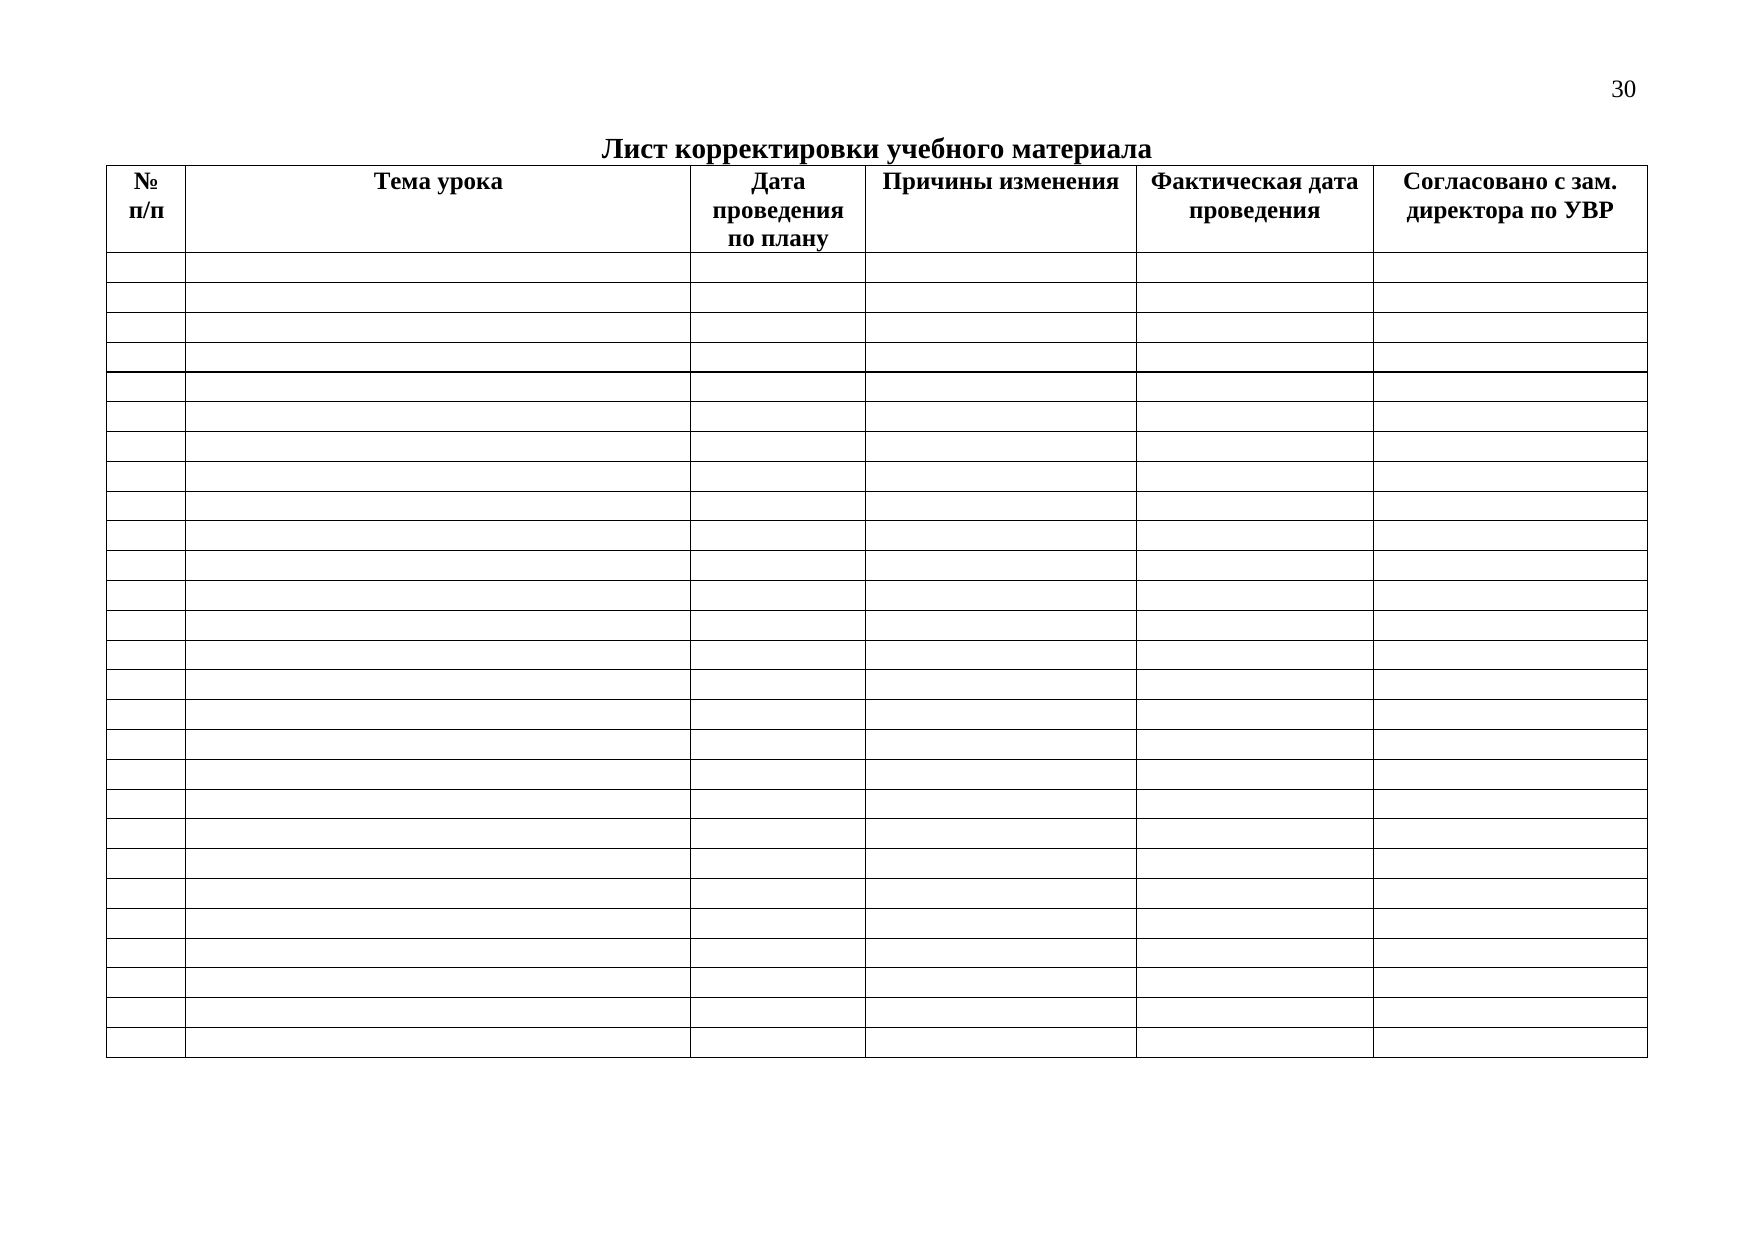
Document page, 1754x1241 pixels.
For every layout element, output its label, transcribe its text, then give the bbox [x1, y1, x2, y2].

table_cell [1374, 581, 1647, 610]
table_cell [691, 521, 865, 550]
table_cell [1137, 283, 1373, 312]
table_cell [691, 373, 865, 401]
table_cell [186, 670, 690, 699]
table_cell [1374, 253, 1647, 282]
table_cell [1374, 521, 1647, 550]
table_cell [691, 551, 865, 580]
table_cell [1137, 670, 1373, 699]
table_cell [107, 879, 185, 908]
table_cell [866, 283, 1136, 312]
table_cell [1137, 998, 1373, 1027]
table_cell [691, 998, 865, 1027]
table_cell [691, 819, 865, 848]
table_cell [186, 611, 690, 639]
table_cell [866, 730, 1136, 759]
table_cell [186, 819, 690, 848]
table_cell [866, 819, 1136, 848]
table_cell [186, 909, 690, 937]
table_cell [691, 343, 865, 371]
table_cell [1137, 730, 1373, 759]
table_cell [866, 521, 1136, 550]
table_cell [691, 492, 865, 520]
table_cell [1374, 879, 1647, 908]
table_cell [866, 939, 1136, 967]
table_cell [1374, 373, 1647, 401]
table_cell [866, 462, 1136, 491]
table_cell [1137, 939, 1373, 967]
table_cell [1137, 879, 1373, 908]
table_cell [1374, 939, 1647, 967]
table_cell [107, 819, 185, 848]
table_cell [1374, 283, 1647, 312]
text Лист корректировки учебного материала [118, 131, 1636, 165]
table_cell [691, 730, 865, 759]
table_cell [1137, 402, 1373, 431]
table_cell [691, 700, 865, 729]
table_cell [1137, 760, 1373, 788]
table_cell [186, 939, 690, 967]
table_cell [866, 909, 1136, 937]
table_cell [1137, 521, 1373, 550]
table_cell [691, 849, 865, 878]
table_cell [1137, 492, 1373, 520]
table_cell [1374, 790, 1647, 818]
table_cell [186, 581, 690, 610]
table_cell [186, 313, 690, 342]
table_cell [107, 462, 185, 491]
table_cell [186, 283, 690, 312]
table_cell [1137, 253, 1373, 282]
table_cell [107, 670, 185, 699]
table_cell [691, 641, 865, 669]
table_cell [691, 790, 865, 818]
table_cell [107, 760, 185, 788]
table_cell [107, 492, 185, 520]
table_cell [1374, 611, 1647, 639]
table_cell [186, 551, 690, 580]
table_cell [107, 611, 185, 639]
table_cell [1374, 700, 1647, 729]
table_cell [1137, 849, 1373, 878]
table_cell [1374, 343, 1647, 371]
table_cell [1374, 670, 1647, 699]
table_cell [186, 968, 690, 997]
table_cell [186, 492, 690, 520]
table_cell [866, 790, 1136, 818]
table_cell [186, 641, 690, 669]
table_cell [866, 373, 1136, 401]
table_cell [107, 253, 185, 282]
table_cell [1137, 373, 1373, 401]
table_cell [866, 611, 1136, 639]
table_cell [1374, 819, 1647, 848]
table_cell [691, 879, 865, 908]
table_cell [1374, 551, 1647, 580]
table_cell [1374, 641, 1647, 669]
table_cell [866, 879, 1136, 908]
table_cell [866, 492, 1136, 520]
table_cell [186, 760, 690, 788]
table_cell [186, 879, 690, 908]
table_cell [1374, 909, 1647, 937]
table_cell [1137, 790, 1373, 818]
table_cell [691, 968, 865, 997]
table_cell [691, 909, 865, 937]
table_cell [866, 402, 1136, 431]
table_cell [186, 998, 690, 1027]
table_cell [866, 998, 1136, 1027]
table_cell [107, 968, 185, 997]
table_cell [866, 313, 1136, 342]
table_header Причины изменения [866, 166, 1136, 252]
table_cell [1137, 581, 1373, 610]
table_cell [691, 939, 865, 967]
table_cell [1374, 998, 1647, 1027]
table_cell [1137, 641, 1373, 669]
table_cell [1374, 760, 1647, 788]
table_cell [107, 730, 185, 759]
table_cell [107, 402, 185, 431]
table_cell [107, 283, 185, 312]
table_cell [866, 432, 1136, 461]
table_cell [186, 700, 690, 729]
table_cell [691, 581, 865, 610]
table_cell [691, 760, 865, 788]
table_cell [866, 253, 1136, 282]
table_cell [691, 313, 865, 342]
table_cell [107, 373, 185, 401]
table_cell [866, 343, 1136, 371]
table_cell [107, 998, 185, 1027]
table_cell [866, 700, 1136, 729]
table_cell [107, 641, 185, 669]
table_header Фактическая дата проведения [1137, 166, 1373, 252]
table_cell [1374, 849, 1647, 878]
table_cell [1137, 909, 1373, 937]
table_cell [107, 551, 185, 580]
table_cell [107, 909, 185, 937]
table_cell [691, 432, 865, 461]
table_cell [186, 730, 690, 759]
table_cell [107, 939, 185, 967]
table_cell [866, 760, 1136, 788]
table_cell [1374, 492, 1647, 520]
table_cell [1374, 313, 1647, 342]
table_cell [107, 581, 185, 610]
table_cell [1137, 462, 1373, 491]
table_cell [1374, 730, 1647, 759]
table_cell [186, 462, 690, 491]
table_cell [691, 283, 865, 312]
table_cell [866, 670, 1136, 699]
table_cell [107, 700, 185, 729]
table_cell [1374, 462, 1647, 491]
table_cell [691, 670, 865, 699]
table_cell [866, 1028, 1136, 1057]
table_header Тема урока [186, 166, 690, 252]
table_cell [691, 402, 865, 431]
table_cell [691, 1028, 865, 1057]
table_header Дата проведения по плану [691, 166, 865, 252]
table_cell [186, 521, 690, 550]
table_cell [1137, 432, 1373, 461]
table_cell [107, 343, 185, 371]
table_cell [186, 790, 690, 818]
table_cell [1374, 1028, 1647, 1057]
table_cell [1137, 1028, 1373, 1057]
table_cell [1137, 551, 1373, 580]
table_cell [186, 849, 690, 878]
table_cell [107, 790, 185, 818]
table_cell [186, 253, 690, 282]
table_cell [1137, 700, 1373, 729]
table_cell [1374, 968, 1647, 997]
table_cell [107, 1028, 185, 1057]
table_cell [1137, 611, 1373, 639]
table_cell [186, 343, 690, 371]
table_cell [1137, 968, 1373, 997]
table_cell [1374, 402, 1647, 431]
table_cell [186, 373, 690, 401]
table_cell [866, 551, 1136, 580]
table_cell [691, 253, 865, 282]
table_cell [1137, 819, 1373, 848]
table_cell [186, 432, 690, 461]
table_cell [107, 521, 185, 550]
table_header № п/п [107, 166, 185, 252]
table_cell [186, 402, 690, 431]
table_cell [1137, 313, 1373, 342]
table_cell [866, 968, 1136, 997]
table_cell [1137, 343, 1373, 371]
table_cell [866, 641, 1136, 669]
table_cell [107, 849, 185, 878]
table_cell [107, 313, 185, 342]
table_cell [866, 581, 1136, 610]
table_cell [866, 849, 1136, 878]
table_cell [186, 1028, 690, 1057]
table_cell [1374, 432, 1647, 461]
table_cell [691, 462, 865, 491]
table_cell [107, 432, 185, 461]
table_cell [691, 611, 865, 639]
table_header Согласовано с зам. директора по УВР [1374, 166, 1647, 252]
